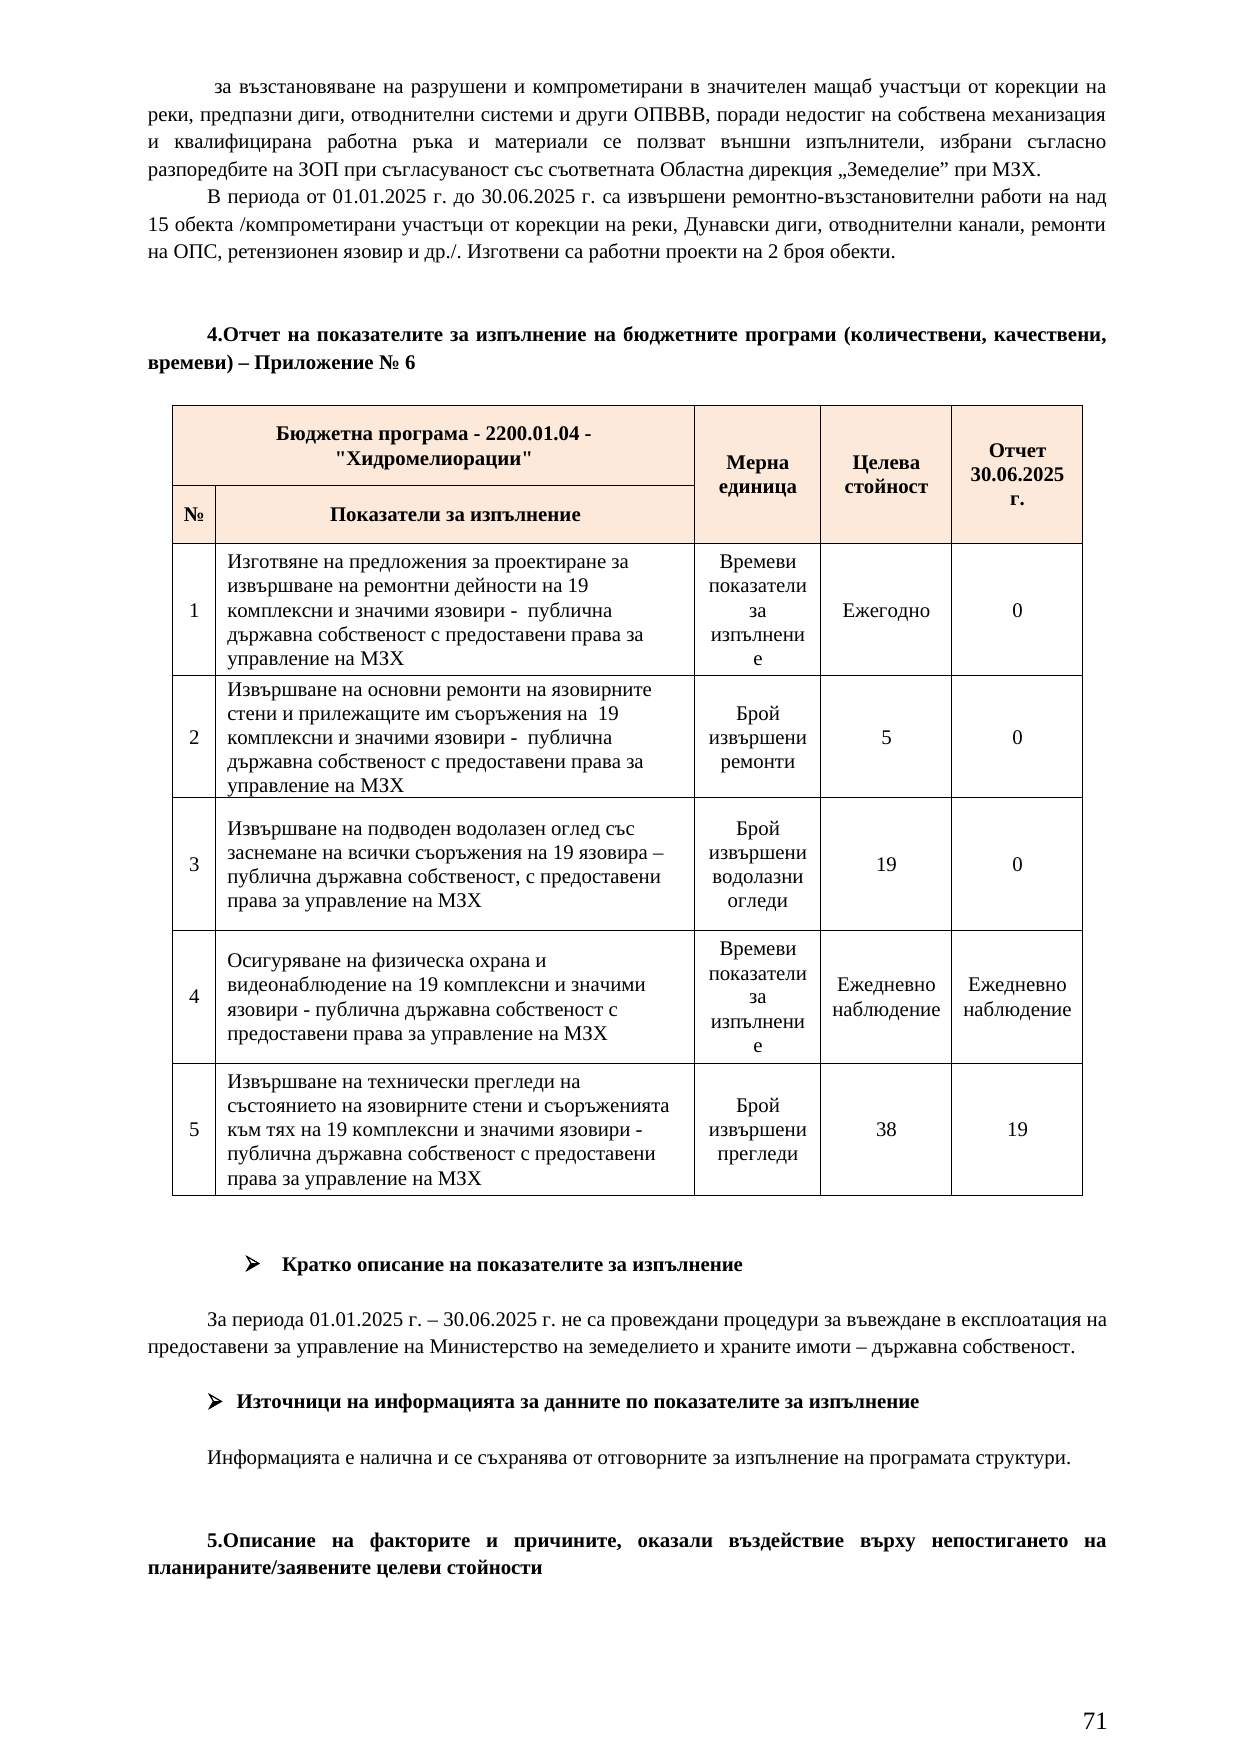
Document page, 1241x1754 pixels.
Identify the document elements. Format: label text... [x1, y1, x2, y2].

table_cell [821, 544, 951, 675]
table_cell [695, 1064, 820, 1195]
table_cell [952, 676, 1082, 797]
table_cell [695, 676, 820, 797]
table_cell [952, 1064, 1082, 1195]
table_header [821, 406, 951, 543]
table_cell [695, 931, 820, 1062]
list Кратко описание на показателите за изпълнение [244, 1251, 1107, 1276]
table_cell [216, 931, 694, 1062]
text В периода от 01.01.2025 г. до 30.06.2025 г. са извършени ремонтно-възстановителни работи на над 15 обекта /компрометирани участъци от корекции на реки, Дунавски диги, отводнителни канали, ремонти на ОПС, ретензионен язовир и др./. Изготвени са работни проекти на 2 броя обекти. [148, 236, 1107, 263]
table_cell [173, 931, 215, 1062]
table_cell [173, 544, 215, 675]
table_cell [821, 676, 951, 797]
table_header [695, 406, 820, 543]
list Отчет на показателите за изпълнение на бюджетните програми (количествени, качествени, времеви) – Приложение № 6 [148, 322, 1107, 374]
text В периода от 01.01.2025 г. до 30.06.2025 г. са извършени ремонтно-възстановителни работи на над 15 обекта /компрометирани участъци от корекции на реки, Дунавски диги, отводнителни канали, ремонти на ОПС, ретензионен язовир и др./. Изготвени са работни проекти на 2 броя обекти. [148, 184, 1107, 212]
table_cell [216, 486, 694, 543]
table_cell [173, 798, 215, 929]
text за възстановяване на разрушени и компрометирани в значителен мащаб участъци от корекции на реки, предпазни диги, отводнителни системи и други ОПВВВ, поради недостиг на собствена механизация и квалифицирана работна ръка и материали се ползват външни изпълнители, избрани съгласно разпоредбите на ЗОП при съгласуваност със съответната Областна дирекция „Земеделие” при МЗХ. [148, 74, 1107, 101]
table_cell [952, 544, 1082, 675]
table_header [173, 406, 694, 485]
text Информацията е налична и се съхранява от отговорните за изпълнение на програмата структури. [148, 1445, 1107, 1469]
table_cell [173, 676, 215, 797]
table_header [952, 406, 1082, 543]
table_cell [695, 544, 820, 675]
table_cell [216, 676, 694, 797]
list Описание на факторите и причините, оказали въздействие върху непостигането на планираните/заявените целеви стойности [148, 1527, 1107, 1579]
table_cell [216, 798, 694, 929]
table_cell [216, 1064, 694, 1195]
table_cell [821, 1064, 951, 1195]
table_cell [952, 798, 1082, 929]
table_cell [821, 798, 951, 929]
list Източници на информацията за данните по показателите за изпълнение [207, 1389, 1107, 1413]
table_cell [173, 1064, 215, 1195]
text за възстановяване на разрушени и компрометирани в значителен мащаб участъци от корекции на реки, предпазни диги, отводнителни системи и други ОПВВВ, поради недостиг на собствена механизация и квалифицирана работна ръка и материали се ползват външни изпълнители, избрани съгласно разпоредбите на ЗОП при съгласуваност със съответната Областна дирекция „Земеделие” при МЗХ. [148, 153, 1107, 181]
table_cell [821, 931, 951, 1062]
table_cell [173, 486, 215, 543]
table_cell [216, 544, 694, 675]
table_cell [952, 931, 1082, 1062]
text За периода 01.01.2025 г. – 30.06.2025 г. не са провеждани процедури за въвеждане в експлоатация на предоставени за управление на Министерство на земеделието и храните имоти – държавна собственост. [148, 1307, 1107, 1358]
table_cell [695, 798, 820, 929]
